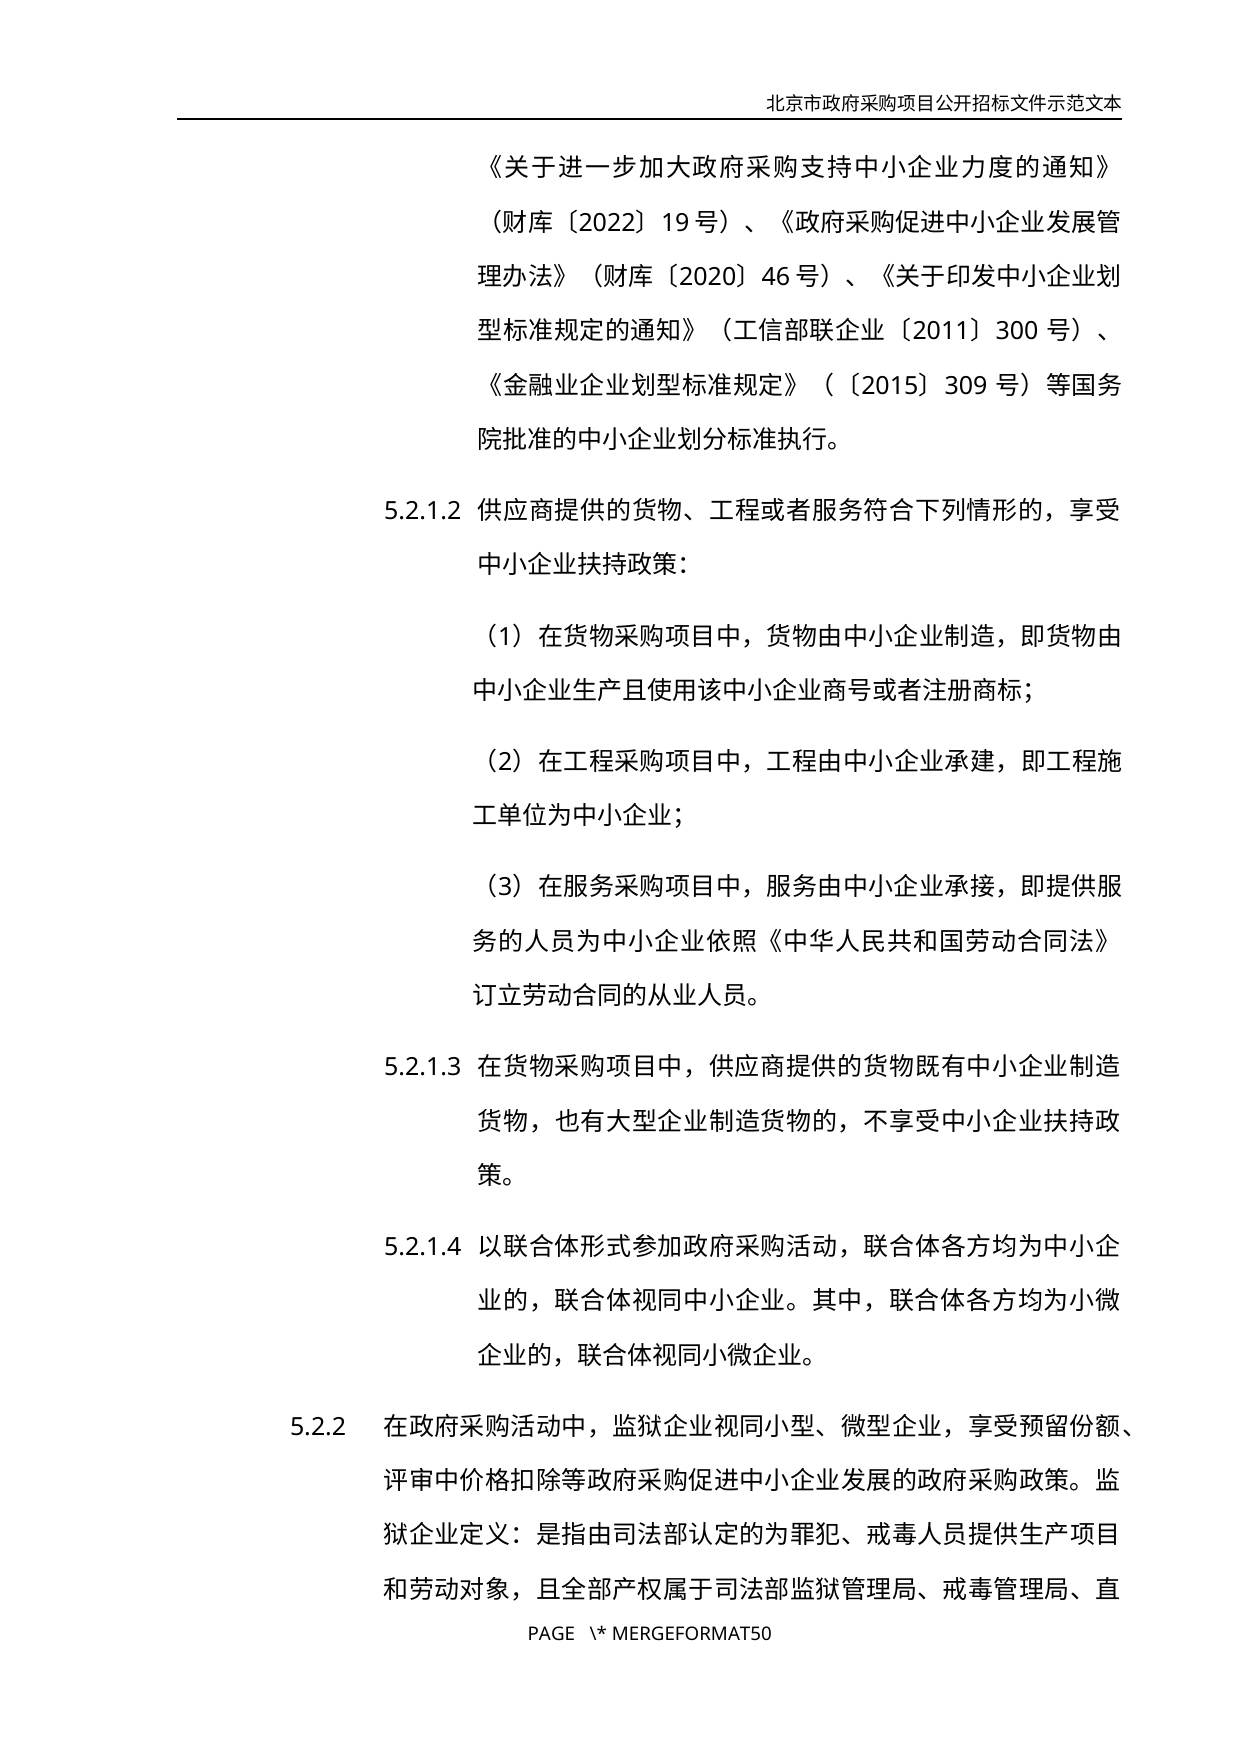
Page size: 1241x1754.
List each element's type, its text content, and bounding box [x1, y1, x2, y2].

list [290, 1406, 1122, 1606]
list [384, 148, 1122, 456]
text （3）在服务采购项目中，服务由中小企业承接，即提供服务的人员为中小企业依照《中华人民共和国劳动合同法》订立劳动合同的从业人员。 [472, 867, 1122, 1012]
text （2）在工程采购项目中，工程由中小企业承建，即工程施工单位为中小企业； [472, 741, 1122, 832]
list 以联合体形式参加政府采购活动，联合体各方均为中小企业的，联合体视同中小企业。其中，联合体各方均为小微企业的，联合体视同小微企业。 [384, 1226, 1122, 1371]
list 在货物采购项目中，供应商提供的货物既有中小企业制造货物，也有大型企业制造货物的，不享受中小企业扶持政策。 [384, 1047, 1122, 1192]
text （1）在货物采购项目中，货物由中小企业制造，即货物由中小企业生产且使用该中小企业商号或者注册商标； [472, 616, 1122, 707]
list 供应商提供的货物、工程或者服务符合下列情形的，享受中小企业扶持政策： [384, 491, 1122, 581]
